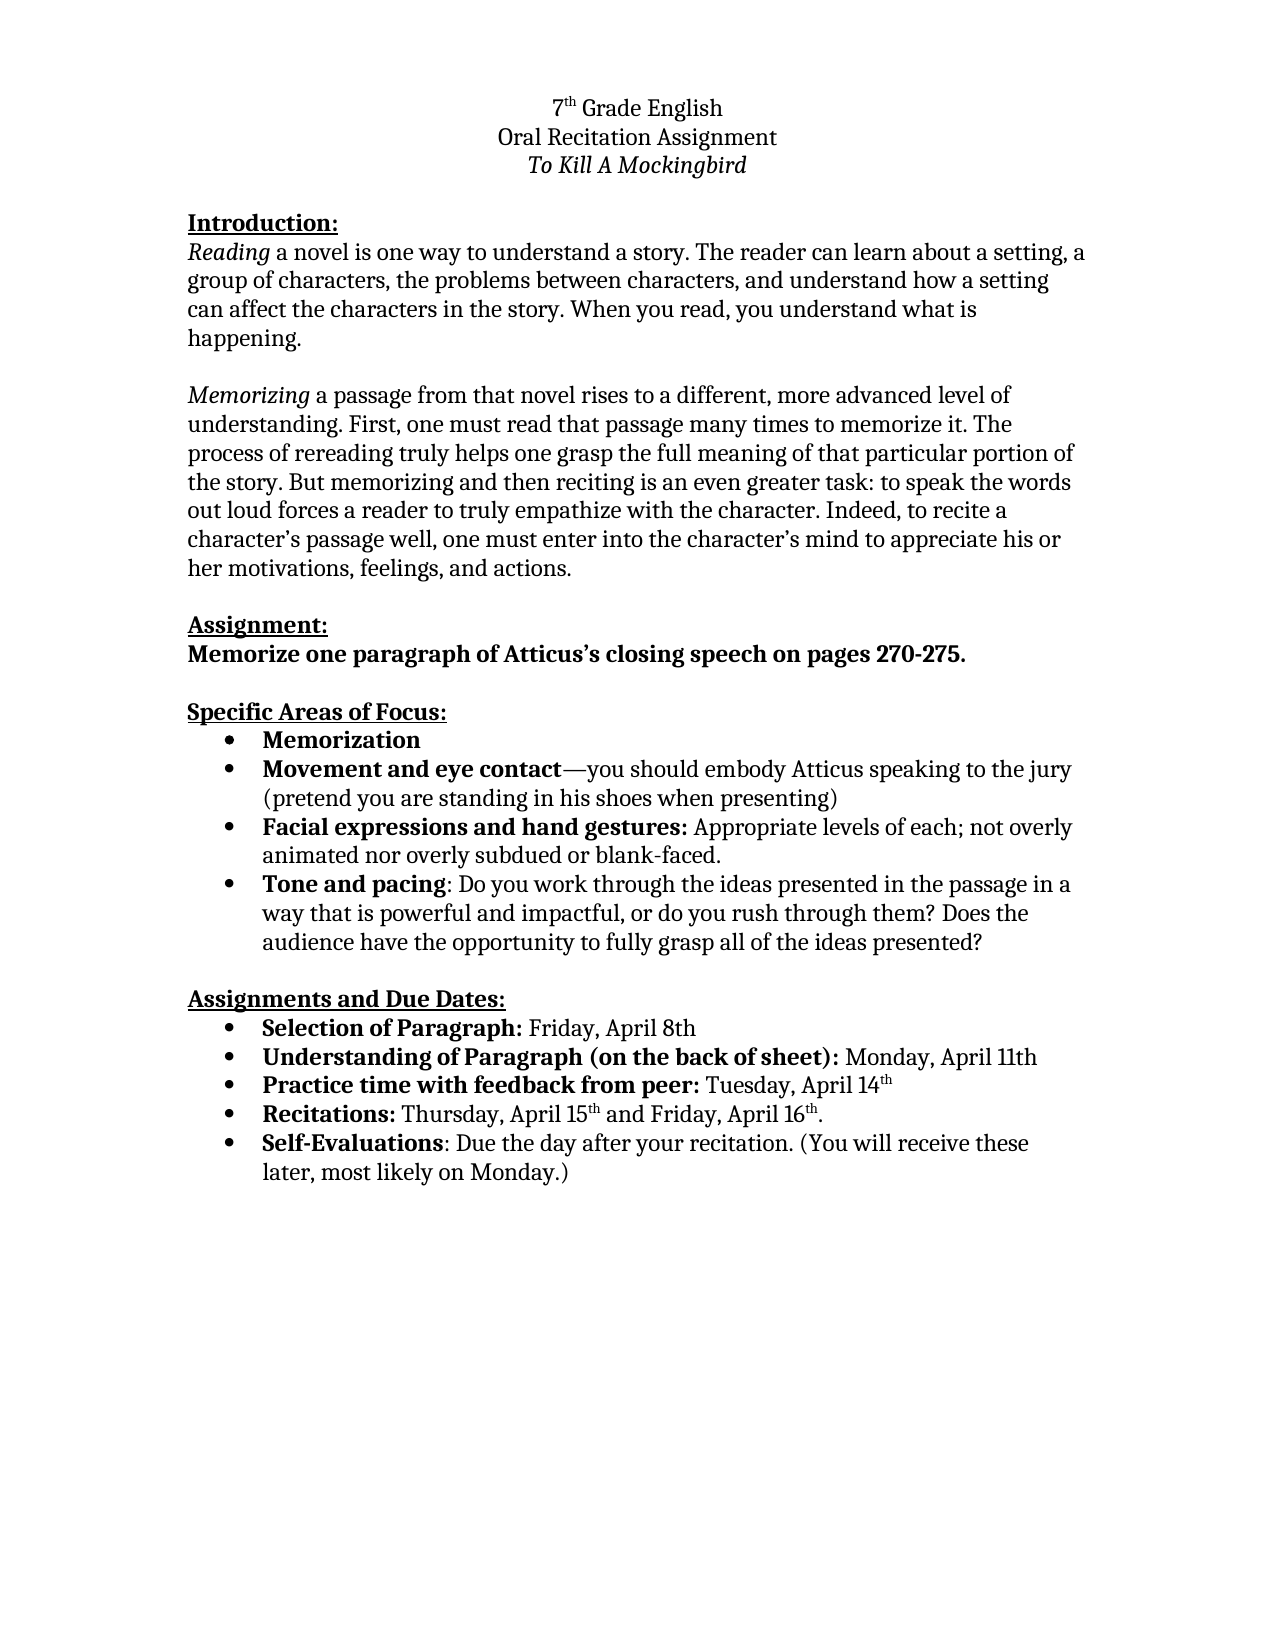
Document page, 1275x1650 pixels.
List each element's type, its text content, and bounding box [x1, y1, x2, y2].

list Memorization [225, 726, 1087, 755]
text Reading a novel is one way to understand a story. The reader can learn about a setting, a group of characters, the problems between characters, and understand how a setting can affect the characters in the story. When you read, you understand what is happening. [187, 237, 1087, 352]
list Facial expressions and hand gestures: Appropriate levels of each; not overly animated nor overly subdued or blank-faced. [225, 812, 1087, 870]
list Recitations: Thursday, April 15th and Friday, April 16th. [225, 1100, 1087, 1129]
text 7th Grade English [187, 94, 1087, 122]
text Memorizing a passage from that novel rises to a different, more advanced level of understanding. First, one must read that passage many times to memorize it. The process of rereading truly helps one grasp the full meaning of that particular portion of the story. But memorizing and then reciting is an even greater task: to speak the words out loud forces a reader to truly empathize with the character. Indeed, to recite a character’s passage well, one must enter into the character’s mind to appreciate his or her motivations, feelings, and actions. [187, 381, 1087, 582]
list Practice time with feedback from peer: Tuesday, April 14th [225, 1071, 1087, 1100]
list Understanding of Paragraph (on the back of sheet): Monday, April 11th [225, 1042, 1087, 1071]
text Assignment: [187, 611, 1087, 640]
text Specific Areas of Focus: [187, 697, 1087, 726]
list Self-Evaluations: Due the day after your recitation. (You will receive these later, most likely on Monday.) [225, 1129, 1087, 1186]
text Introduction: [187, 209, 1087, 237]
text Assignments and Due Dates: [187, 985, 1087, 1014]
text To Kill A Mockingbird [187, 151, 1087, 180]
text Memorize one paragraph of Atticus’s closing speech on pages 270-275. [187, 640, 1087, 669]
list Selection of Paragraph: Friday, April 8th [225, 1014, 1087, 1042]
list Tone and pacing: Do you work through the ideas presented in the passage in a way that is powerful and impactful, or do you rush through them? Does the audience have the opportunity to fully grasp all of the ideas presented? [225, 870, 1087, 956]
text Oral Recitation Assignment [187, 122, 1087, 151]
list Movement and eye contact—you should embody Atticus speaking to the jury (pretend you are standing in his shoes when presenting) [225, 755, 1087, 812]
